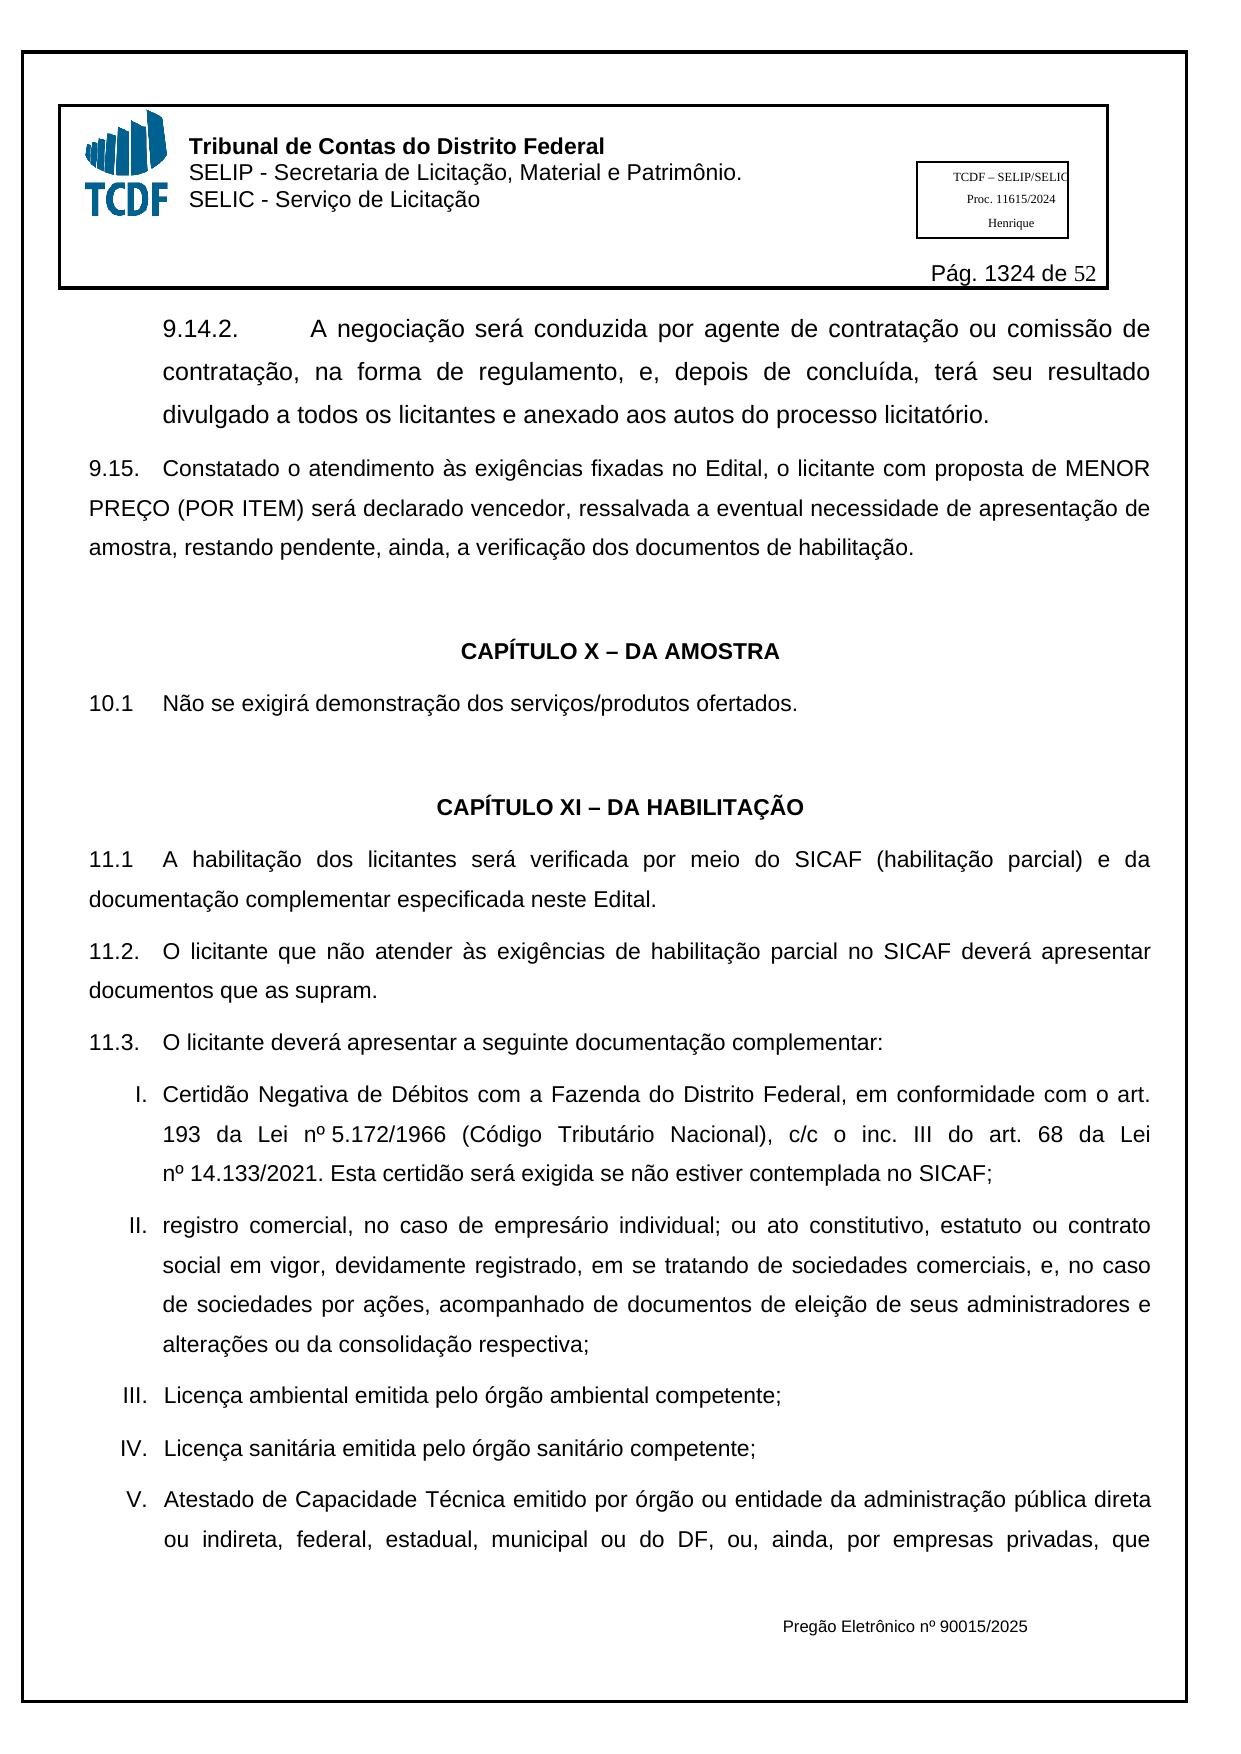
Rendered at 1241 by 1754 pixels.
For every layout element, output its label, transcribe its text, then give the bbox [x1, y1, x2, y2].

list Certidão Negativa de Débitos com a Fazenda do Distrito Federal, em conformidade com o art. 193 da Lei nº 5.172/1966 (Código Tributário Nacional), c/c o inc. III do art. 68 da Lei nº 14.133/2021. Esta certidão será exigida se não estiver contemplada no SICAF; [148, 1081, 1152, 1186]
picture [70, 107, 182, 218]
list Licença sanitária emitida pelo órgão sanitário competente; [148, 1434, 1152, 1461]
text 11.2. O licitante que não atender às exigências de habilitação parcial no SICAF deverá apresentar documentos que as supram. [89, 938, 1152, 1003]
list Licença ambiental emitida pelo órgão ambiental competente; [148, 1382, 1152, 1409]
text 9.14.2. A negociação será conduzida por agente de contratação ou comissão de contratação, na forma de regulamento, e, depois de concluída, terá seu resultado divulgado a todos os licitantes e anexado aos autos do processo licitatório. [162, 313, 1152, 428]
text CAPÍTULO X – DA AMOSTRA [89, 638, 1152, 665]
text 9.15. Constatado o atendimento às exigências fixadas no Edital, o licitante com proposta de MENOR PREÇO (POR ITEM) será declarado vencedor, ressalvada a eventual necessidade de apresentação de amostra, restando pendente, ainda, a verificação dos documentos de habilitação. [89, 455, 1152, 561]
text 11.3. O licitante deverá apresentar a seguinte documentação complementar: [89, 1029, 1152, 1056]
list registro comercial, no caso de empresário individual; ou ato constitutivo, estatuto ou contrato social em vigor, devidamente registrado, em se tratando de sociedades comerciais, e, no caso de sociedades por ações, acompanhado de documentos de eleição de seus administradores e alterações ou da consolidação respectiva; [148, 1212, 1152, 1357]
text CAPÍTULO XI – DA HABILITAÇÃO [89, 794, 1152, 821]
text 11.1 A habilitação dos licitantes será verificada por meio do SICAF (habilitação parcial) e da documentação complementar especificada neste Edital. [89, 846, 1152, 912]
text 10.1 Não se exigirá demonstração dos serviços/produtos ofertados. [89, 690, 1152, 717]
